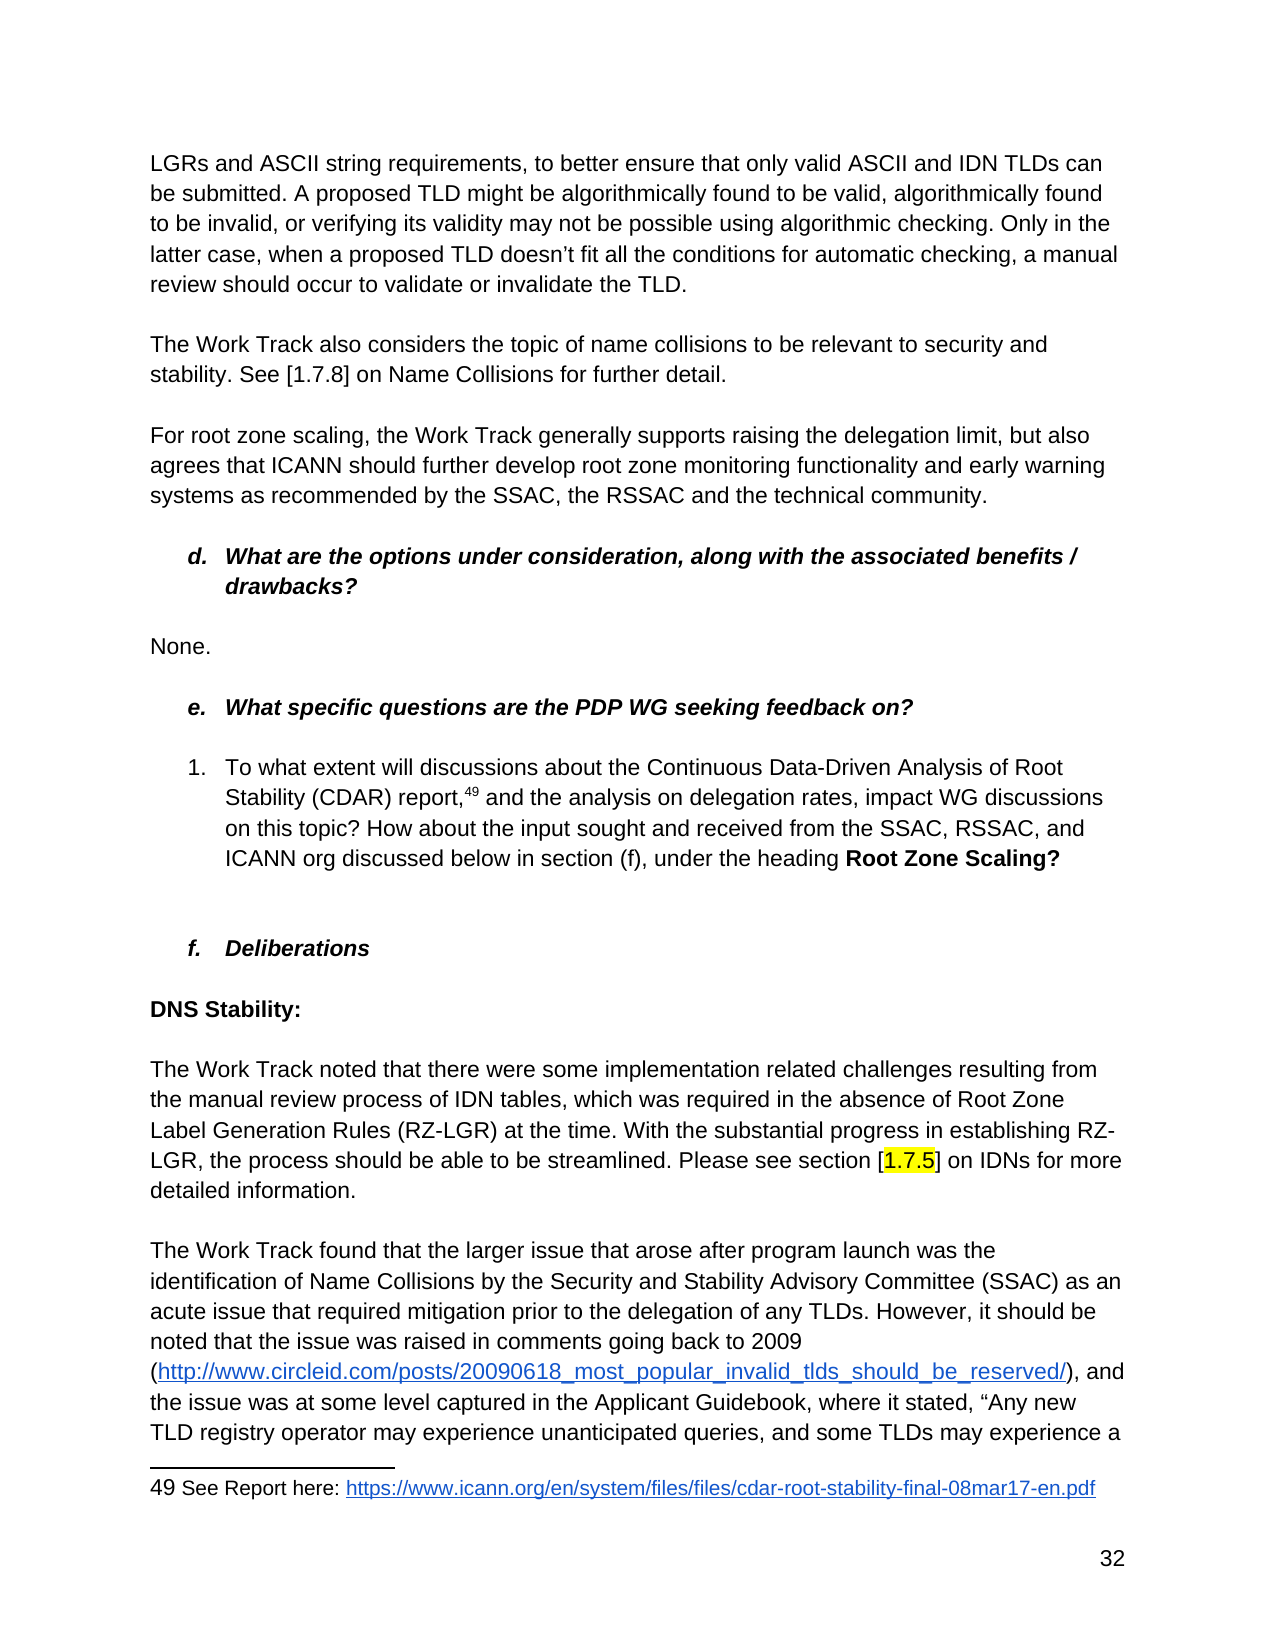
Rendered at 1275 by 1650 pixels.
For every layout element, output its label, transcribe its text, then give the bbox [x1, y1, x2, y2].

list Deliberations [187, 935, 1125, 962]
text DNS Stability: [150, 996, 1125, 1022]
list What are the options under consideration, along with the associated benefits / drawbacks? [187, 543, 1125, 599]
text For root zone scaling, the Work Track generally supports raising the delegation limit, but also agrees that ICANN should further develop root zone monitoring functionality and early warning systems as recommended by the SSAC, the RSSAC and the technical community. [150, 422, 1125, 509]
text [150, 1237, 1125, 1445]
text The Work Track noted that there were some implementation related challenges resulting from the manual review process of IDN tables, which was required in the absence of Root Zone Label Generation Rules (RZ-LGR) at the time. With the substantial progress in establishing RZ-LGR, the process should be able to be streamlined. Please see section [1.7.5] on IDNs for more detailed information. [150, 1056, 1125, 1203]
text The Work Track also considers the topic of name collisions to be relevant to security and stability. See [1.7.8] on Name Collisions for further detail. [150, 331, 1125, 388]
text None. [150, 633, 1125, 660]
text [150, 150, 1125, 297]
list To what extent will discussions about the Continuous Data-Driven Analysis of Root Stability (CDAR) report, and the analysis on delegation rates, impact WG discussions on this topic? How about the input sought and received from the SSAC, RSSAC, and ICANN org discussed below in section (f), under the heading Root Zone Scaling? [187, 754, 1125, 871]
list What specific questions are the PDP WG seeking feedback on? [187, 694, 1125, 720]
